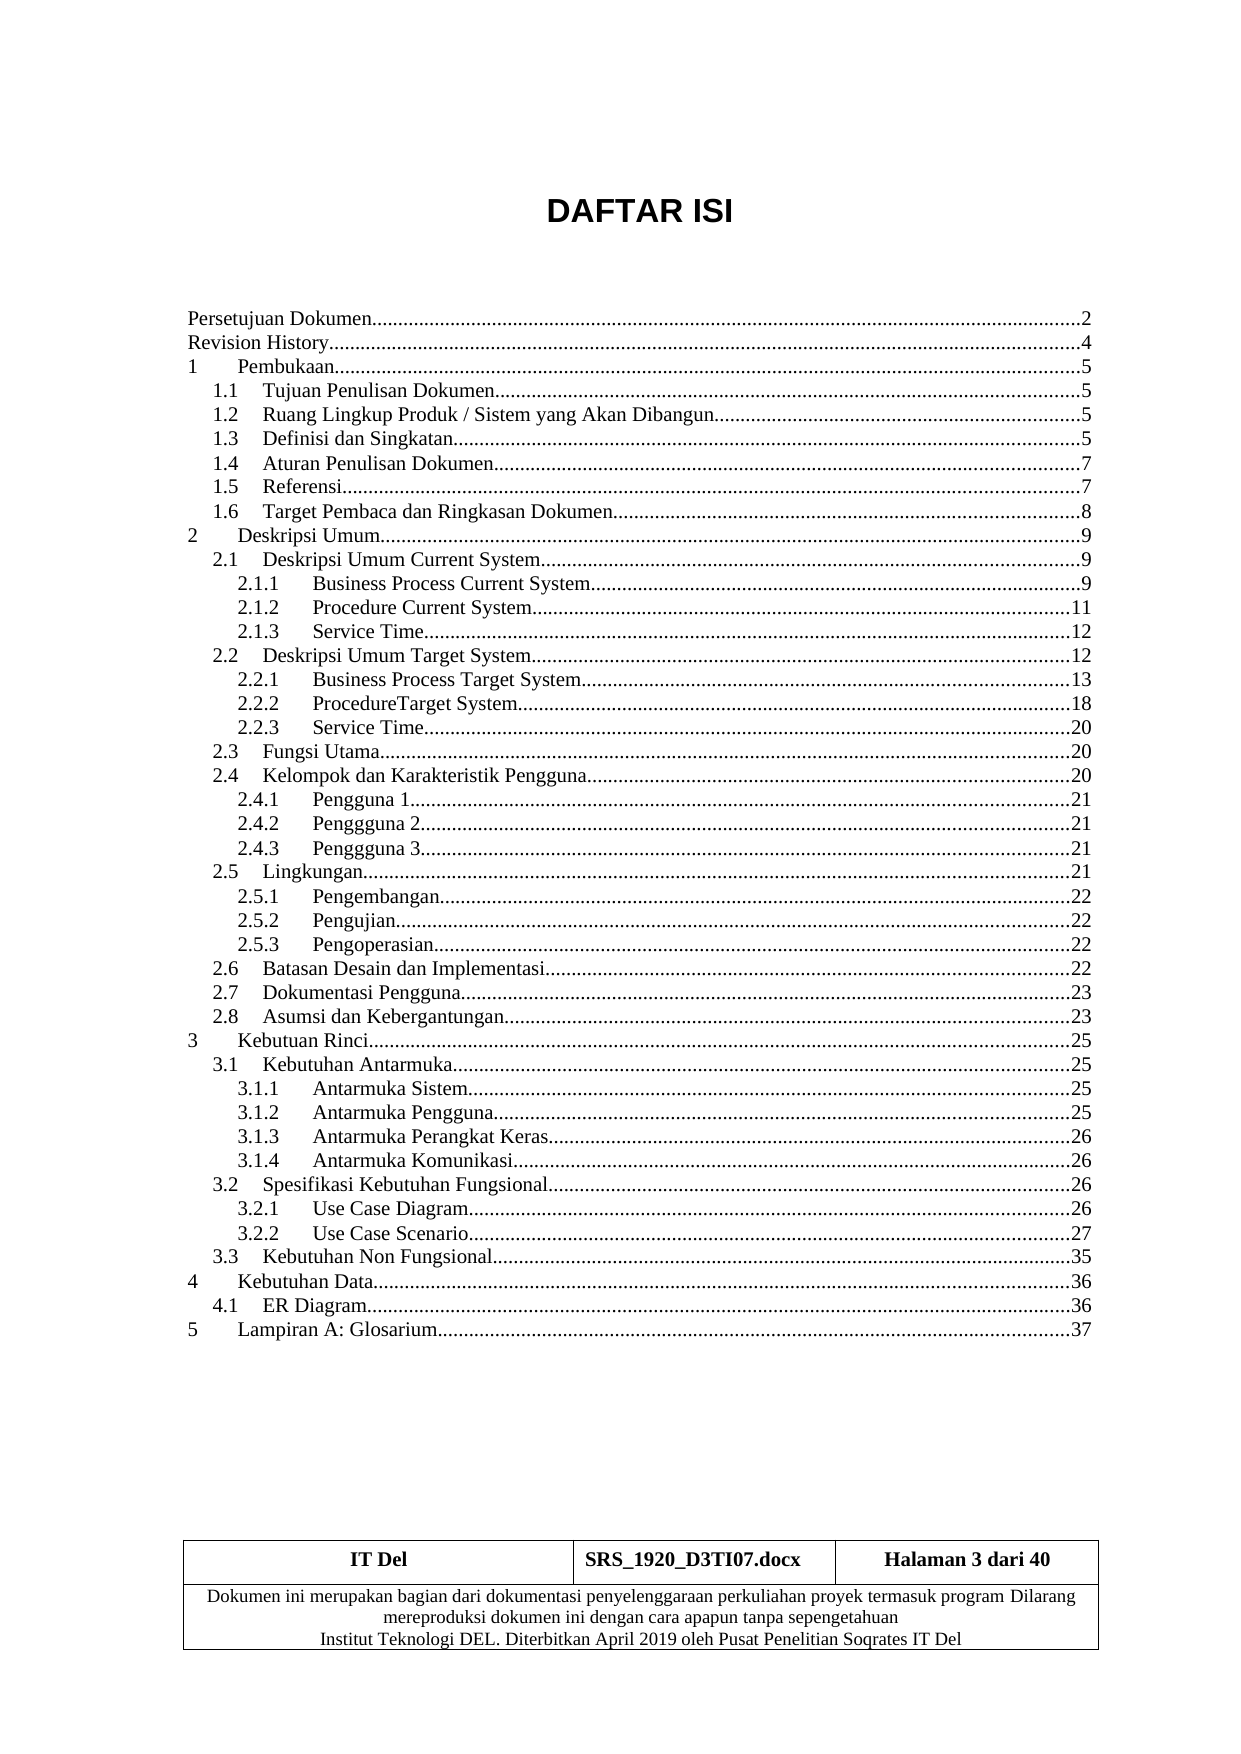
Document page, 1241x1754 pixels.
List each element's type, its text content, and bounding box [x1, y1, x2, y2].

text 3.1.2 Antarmuka Pengguna 25 [237, 1100, 1092, 1124]
text Revision History 4 [187, 330, 1092, 354]
text 4 Kebutuhan Data 36 [187, 1268, 1092, 1293]
text 5 Lampiran A: Glosarium 37 [187, 1317, 1092, 1341]
text 2.2 Deskripsi Umum Target System 12 [212, 643, 1092, 667]
text 2.5.1 Pengembangan 22 [237, 883, 1092, 908]
text 3.1 Kebutuhan Antarmuka 25 [212, 1052, 1092, 1076]
text 1 Pembukaan 5 [187, 354, 1092, 378]
text 2 Deskripsi Umum 9 [187, 523, 1092, 547]
text 3.1.1 Antarmuka Sistem 25 [237, 1076, 1092, 1100]
text 1.6 Target Pembaca dan Ringkasan Dokumen 8 [212, 498, 1092, 523]
text 2.4.2 Penggguna 2 21 [237, 811, 1092, 835]
text 2.1.1 Business Process Current System 9 [237, 571, 1092, 595]
text 1.5 Referensi 7 [212, 474, 1092, 498]
text 3.1.4 Antarmuka Komunikasi 26 [237, 1148, 1092, 1172]
text 2.1.2 Procedure Current System 11 [237, 595, 1092, 619]
text 3 Kebutuan Rinci 25 [187, 1028, 1092, 1052]
text 2.5.2 Pengujian 22 [237, 908, 1092, 932]
text 2.2.2 ProcedureTarget System 18 [237, 691, 1092, 715]
text 2.5 Lingkungan 21 [212, 859, 1092, 883]
text 2.6 Batasan Desain dan Implementasi 22 [212, 956, 1092, 980]
text DAFTAR ISI [187, 191, 1092, 229]
text 2.3 Fungsi Utama 20 [212, 739, 1092, 763]
text 2.8 Asumsi dan Kebergantungan 23 [212, 1004, 1092, 1028]
text 2.1.3 Service Time 12 [237, 619, 1092, 643]
text 3.2.1 Use Case Diagram 26 [237, 1196, 1092, 1220]
text 3.2 Spesifikasi Kebutuhan Fungsional 26 [212, 1172, 1092, 1196]
text 2.4 Kelompok dan Karakteristik Pengguna 20 [212, 763, 1092, 787]
text Persetujuan Dokumen 2 [187, 306, 1092, 330]
text 3.2.2 Use Case Scenario 27 [237, 1220, 1092, 1244]
text 2.2.3 Service Time 20 [237, 715, 1092, 739]
text 2.2.1 Business Process Target System 13 [237, 667, 1092, 691]
text 4.1 ER Diagram 36 [212, 1293, 1092, 1317]
text 2.5.3 Pengoperasian 22 [237, 932, 1092, 956]
text 3.1.3 Antarmuka Perangkat Keras 26 [237, 1124, 1092, 1148]
text 3.3 Kebutuhan Non Fungsional 35 [212, 1244, 1092, 1268]
text 2.7 Dokumentasi Pengguna 23 [212, 980, 1092, 1004]
text 2.4.3 Penggguna 3 21 [237, 835, 1092, 859]
text 1.3 Definisi dan Singkatan 5 [212, 426, 1092, 450]
text 2.1 Deskripsi Umum Current System 9 [212, 547, 1092, 571]
text 1.4 Aturan Penulisan Dokumen 7 [212, 450, 1092, 474]
text 2.4.1 Pengguna 1 21 [237, 787, 1092, 811]
text 1.2 Ruang Lingkup Produk / Sistem yang Akan Dibangun 5 [212, 402, 1092, 426]
text 1.1 Tujuan Penulisan Dokumen 5 [212, 378, 1092, 402]
